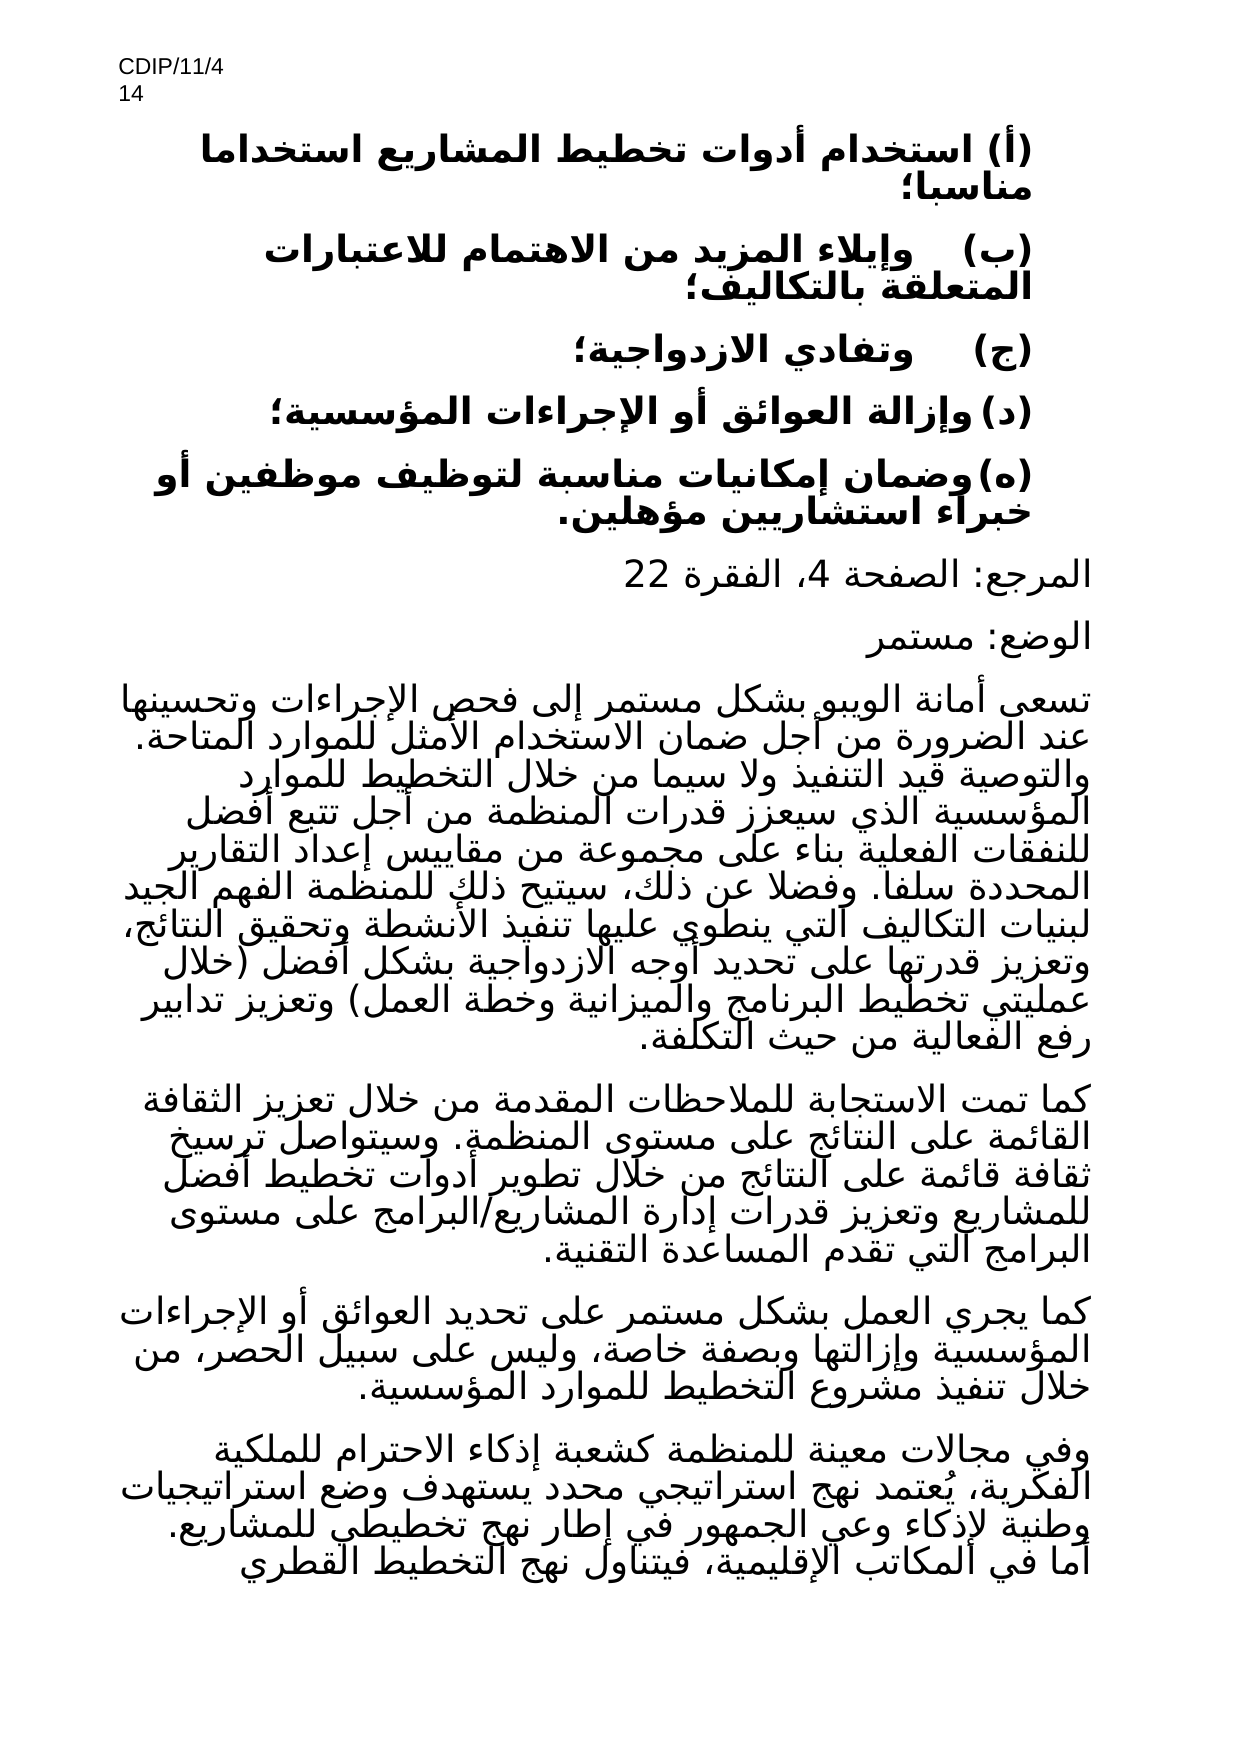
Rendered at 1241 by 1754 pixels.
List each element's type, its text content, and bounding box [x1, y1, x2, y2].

text (د) وإزالة العوائق أو الإجراءات المؤسسية؛ [411, 395, 636, 432]
text كما تمت الاستجابة للملاحظات المقدمة من خلال تعزيز الثقافة القائمة على النتائج على مستوى المنظمة. وسيتواصل ترسيخ ثقافة قائمة على النتائج من خلال تطوير أدوات تخطيط أفضل للمشاريع وتعزيز قدرات إدارة المشاريع/البرامج على مستوى البرامج التي تقدم المساعدة التقنية. [118, 1082, 1092, 1270]
text المرجع: الصفحة 4، الفقرة 22 [118, 557, 1092, 595]
text (ه) وضمان إمكانيات مناسبة لتوظيف موظفين أو خبراء استشاريين مؤهلين. [118, 457, 1092, 532]
text تسعى أمانة الويبو بشكل مستمر إلى فحص الإجراءات وتحسينها عند الضرورة من أجل ضمان الاستخدام الأمثل للموارد المتاحة. والتوصية قيد التنفيذ ولا سيما من خلال التخطيط للموارد المؤسسية الذي سيعزز قدرات المنظمة من أجل تتبع أفضل للنفقات الفعلية بناء على مجموعة من مقاييس إعداد التقارير المحددة سلفا. وفضلا عن ذلك، سيتيح ذلك للمنظمة الفهم الجيد لبنيات التكاليف التي ينطوي عليها تنفيذ الأنشطة وتحقيق النتائج، وتعزيز قدرتها على تحديد أوجه الازدواجية بشكل أفضل (خلال عمليتي تخطيط البرنامج والميزانية وخطة العمل) وتعزيز تدابير رفع الفعالية من حيث التكلفة. [118, 682, 1092, 1057]
text الوضع: مستمر [118, 620, 1075, 657]
text (ج) وتفادي الازدواجية؛ [118, 332, 1092, 370]
text الوضع: مستمر [1060, 620, 1092, 657]
text (د) وإزالة العوائق أو الإجراءات المؤسسية؛ [624, 395, 830, 432]
text (د) وإزالة العوائق أو الإجراءات المؤسسية؛ [795, 395, 1092, 432]
text كما يجري العمل بشكل مستمر على تحديد العوائق أو الإجراءات المؤسسية وإزالتها وبصفة خاصة، وليس على سبيل الحصر، من خلال تنفيذ مشروع التخطيط للموارد المؤسسية. [118, 1295, 1092, 1407]
text (ب) وإيلاء المزيد من الاهتمام للاعتبارات المتعلقة بالتكاليف؛ [118, 232, 1092, 307]
text (د) وإزالة العوائق أو الإجراءات المؤسسية؛ [118, 395, 449, 432]
text (أ) استخدام أدوات تخطيط المشاريع استخداما مناسبا؛ [118, 132, 1092, 207]
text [118, 1432, 1092, 1582]
